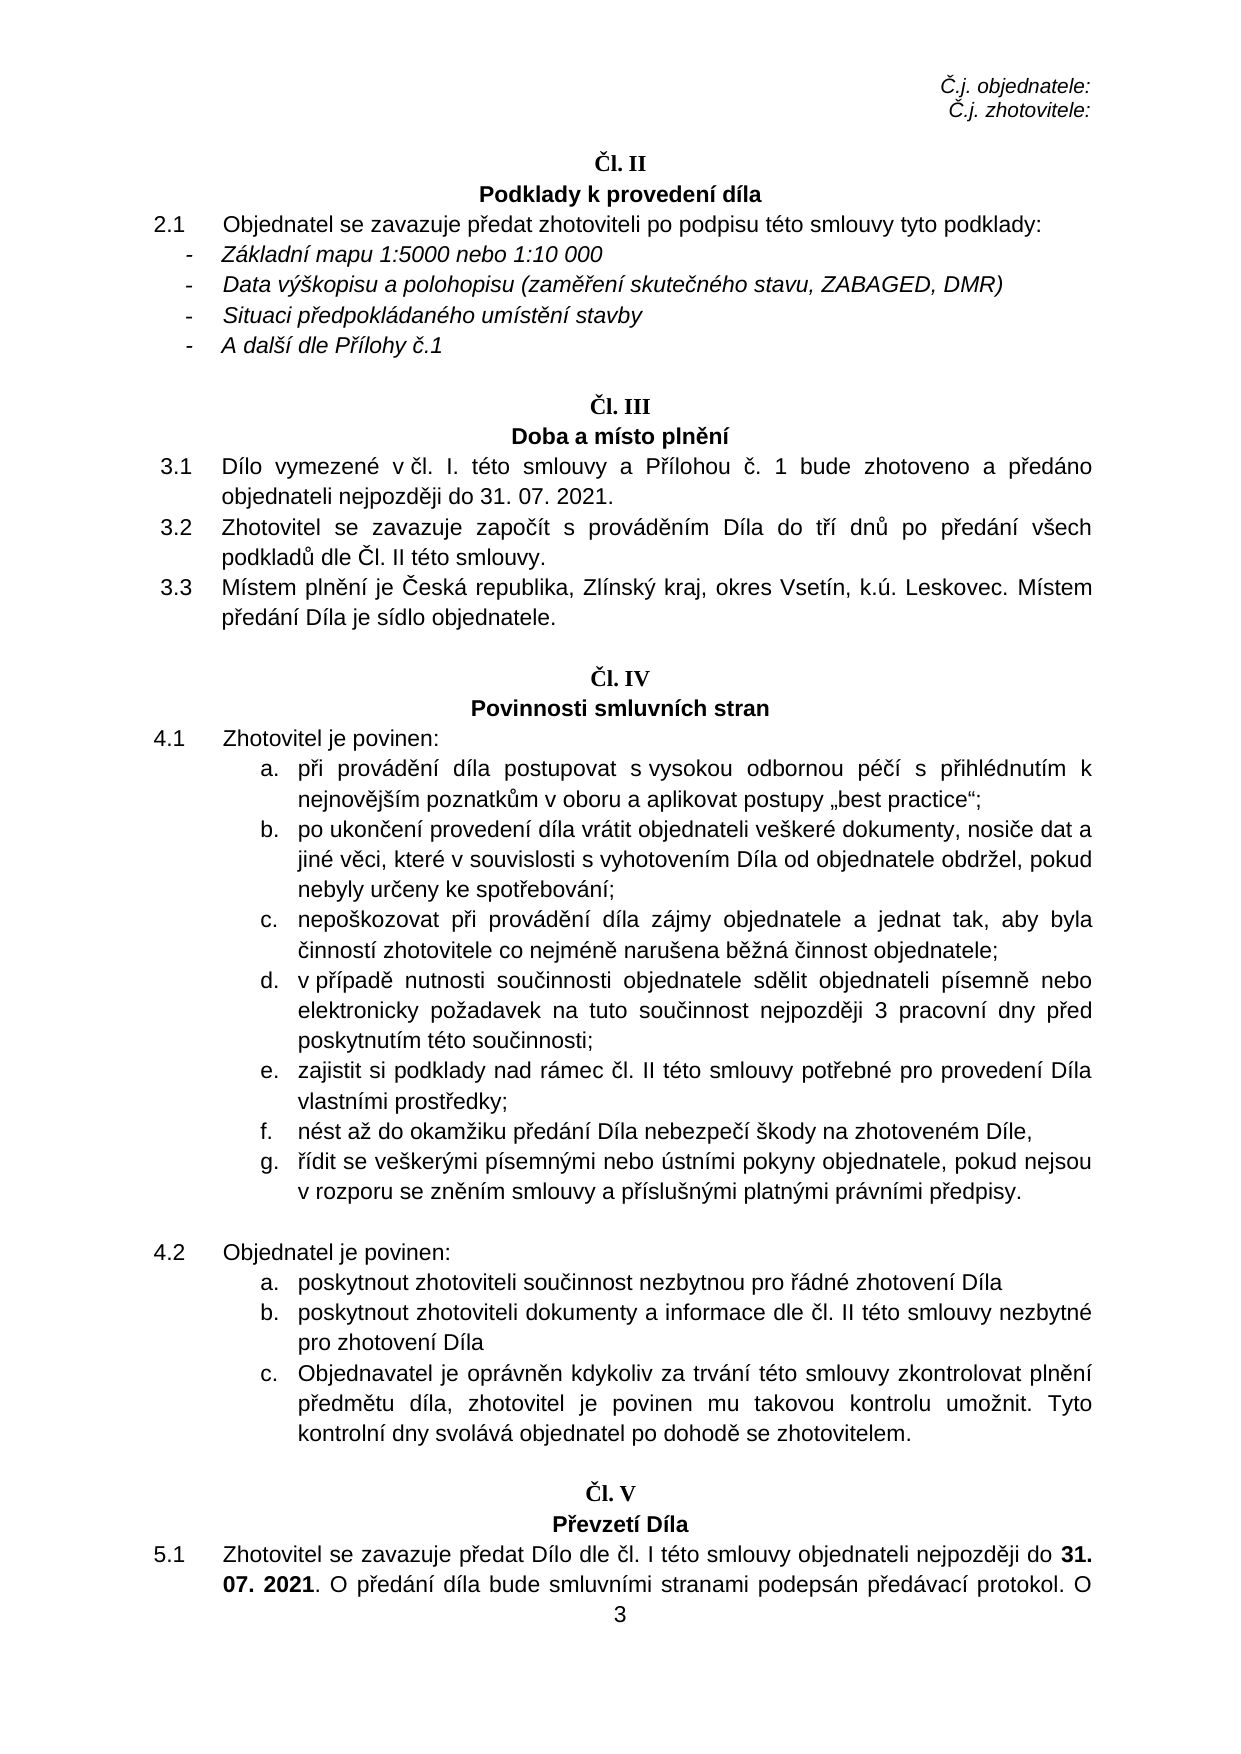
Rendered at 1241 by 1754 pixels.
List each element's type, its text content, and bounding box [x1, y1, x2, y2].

list Doba a místo plnění [148, 393, 1093, 449]
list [185, 1541, 1093, 1597]
list Situaci předpokládaného umístění stavby [185, 302, 1093, 328]
list poskytnout zhotoviteli dokumenty a informace dle čl. II této smlouvy nezbytné pro zhotovení Díla [260, 1299, 1093, 1356]
list Zhotovitel je povinen: [185, 725, 1093, 751]
list při provádění díla postupovat s vysokou odbornou péčí s přihlédnutím k nejnovějším poznatkům v oboru a aplikovat postupy „best practice“; [260, 755, 1093, 812]
list zajistit si podklady nad rámec čl. II této smlouvy potřebné pro provedení Díla vlastními prostředky; [260, 1057, 1093, 1114]
text - Základní mapu 1:5000 nebo 1:10 000 [185, 241, 1093, 267]
text Podklady k provedení díla [148, 181, 1093, 207]
list Převzetí Díla [148, 1480, 1093, 1537]
list Místem plnění je Česká republika, Zlínský kraj, okres Vsetín, k.ú. Leskovec. Místem předání Díla je sídlo objednatele. [192, 574, 1093, 631]
list nést až do okamžiku předání Díla nebezpečí škody na zhotoveném Díle, [260, 1118, 1093, 1144]
list Data výškopisu a polohopisu (zaměření skutečného stavu, ZABAGED, DMR) [185, 271, 1093, 298]
list řídit se veškerými písemnými nebo ústními pokyny objednatele, pokud nejsou v rozporu se zněním smlouvy a příslušnými platnými právními předpisy. [260, 1148, 1093, 1204]
text - A další dle Přílohy č.1 [185, 332, 1093, 358]
list v případě nutnosti součinnosti objednatele sdělit objednateli písemně nebo elektronicky požadavek na tuto součinnost nejpozději 3 pracovní dny před poskytnutím této součinnosti; [260, 967, 1093, 1053]
list Zhotovitel se zavazuje započít s prováděním Díla do tří dnů po předání všech podkladů dle Čl. II této smlouvy. [192, 513, 1093, 570]
list Dílo vymezené v čl. I. této smlouvy a Přílohou č. 1 bude zhotoveno a předáno objednateli nejpozději do 31. 07. 2021. [192, 453, 1093, 510]
list Objednavatel je oprávněn kdykoliv za trvání této smlouvy zkontrolovat plnění předmětu díla, zhotovitel je povinen mu takovou kontrolu umožnit. Tyto kontrolní dny svolává objednatel po dohodě se zhotovitelem. [260, 1359, 1093, 1446]
list po ukončení provedení díla vrátit objednateli veškeré dokumenty, nosiče dat a jiné věci, které v souvislosti s vyhotovením Díla od objednatele obdržel, pokud nebyly určeny ke spotřebování; [260, 816, 1093, 902]
list Objednatel se zavazuje předat zhotoviteli po podpisu této smlouvy tyto podklady: [185, 211, 1093, 237]
list nepoškozovat při provádění díla zájmy objednatele a jednat tak, aby byla činností zhotovitele co nejméně narušena běžná činnost objednatele; [260, 906, 1093, 963]
list Povinnosti smluvních stran [148, 664, 1093, 721]
list poskytnout zhotoviteli součinnost nezbytnou pro řádné zhotovení Díla [260, 1269, 1093, 1295]
list Objednatel je povinen: [185, 1239, 1093, 1265]
